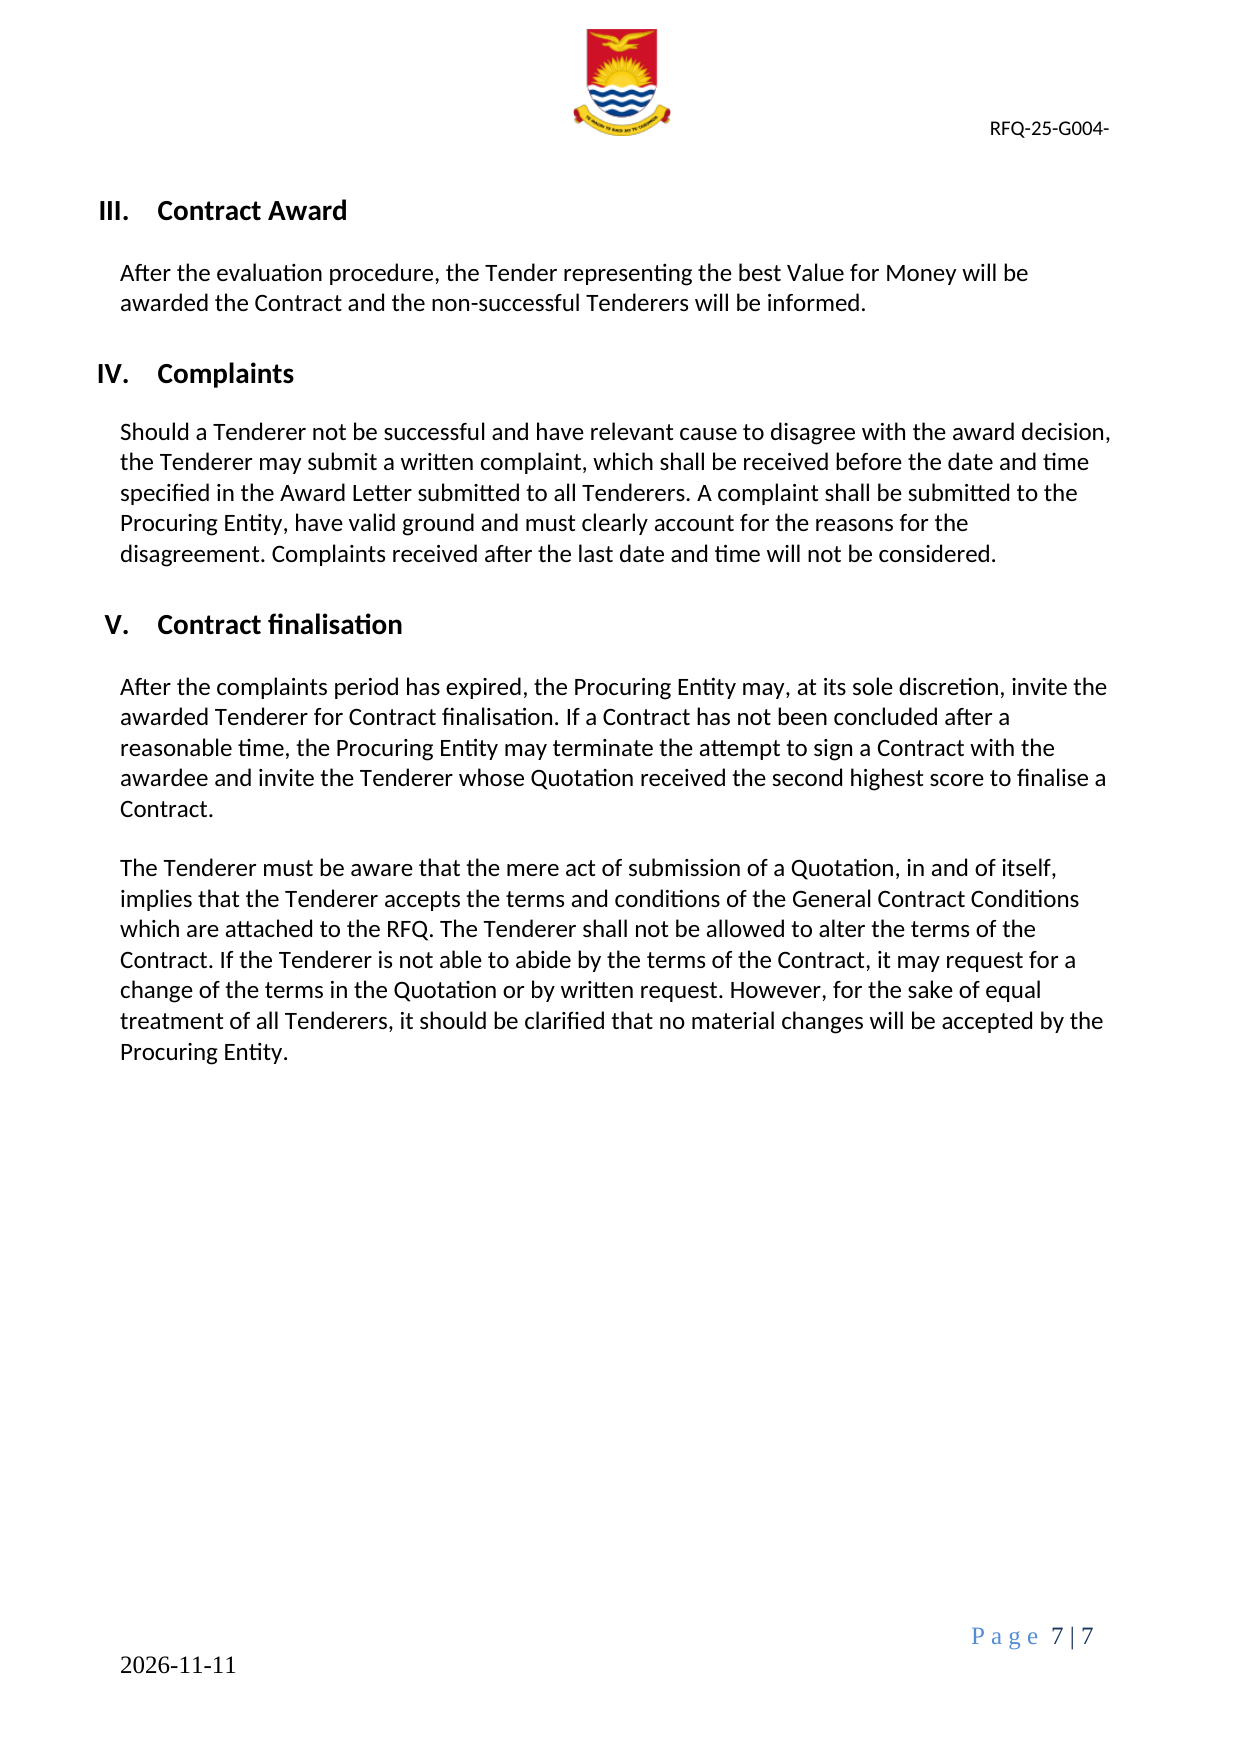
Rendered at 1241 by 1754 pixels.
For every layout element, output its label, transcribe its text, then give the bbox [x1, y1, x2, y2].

subtitle Contract Award [129, 192, 1120, 228]
picture [573, 29, 671, 136]
subtitle Contract finalisation [129, 606, 1120, 642]
text The Tenderer must be aware that the mere act of submission of a Quotation, in and of itself, implies that the Tenderer accepts the terms and conditions of the General Contract Conditions which are attached to the RFQ. The Tenderer shall not be allowed to alter the terms of the Contract. If the Tenderer is not able to abide by the terms of the Contract, it may request for a change of the terms in the Quotation or by written request. However, for the sake of equal treatment of all Tenderers, it should be clarified that no material changes will be accepted by the Procuring Entity. [120, 853, 1120, 1066]
text After the evaluation procedure, the Tender representing the best Value for Money will be awarded the Contract and the non-successful Tenderers will be informed. [120, 257, 1120, 318]
subtitle Complaints [129, 355, 1120, 391]
text Should a Tenderer not be successful and have relevant cause to disagree with the award decision, the Tenderer may submit a written complaint, which shall be received before the date and time specified in the Award Letter submitted to all Tenderers. A complaint shall be submitted to the Procuring Entity, have valid ground and must clearly account for the reasons for the disagreement. Complaints received after the last date and time will not be considered. [120, 416, 1120, 568]
text After the complaints period has expired, the Procuring Entity may, at its sole discretion, invite the awarded Tenderer for Contract finalisation. If a Contract has not been concluded after a reasonable time, the Procuring Entity may terminate the attempt to sign a Contract with the awardee and invite the Tenderer whose Quotation received the second highest score to finalise a Contract. [120, 671, 1120, 823]
